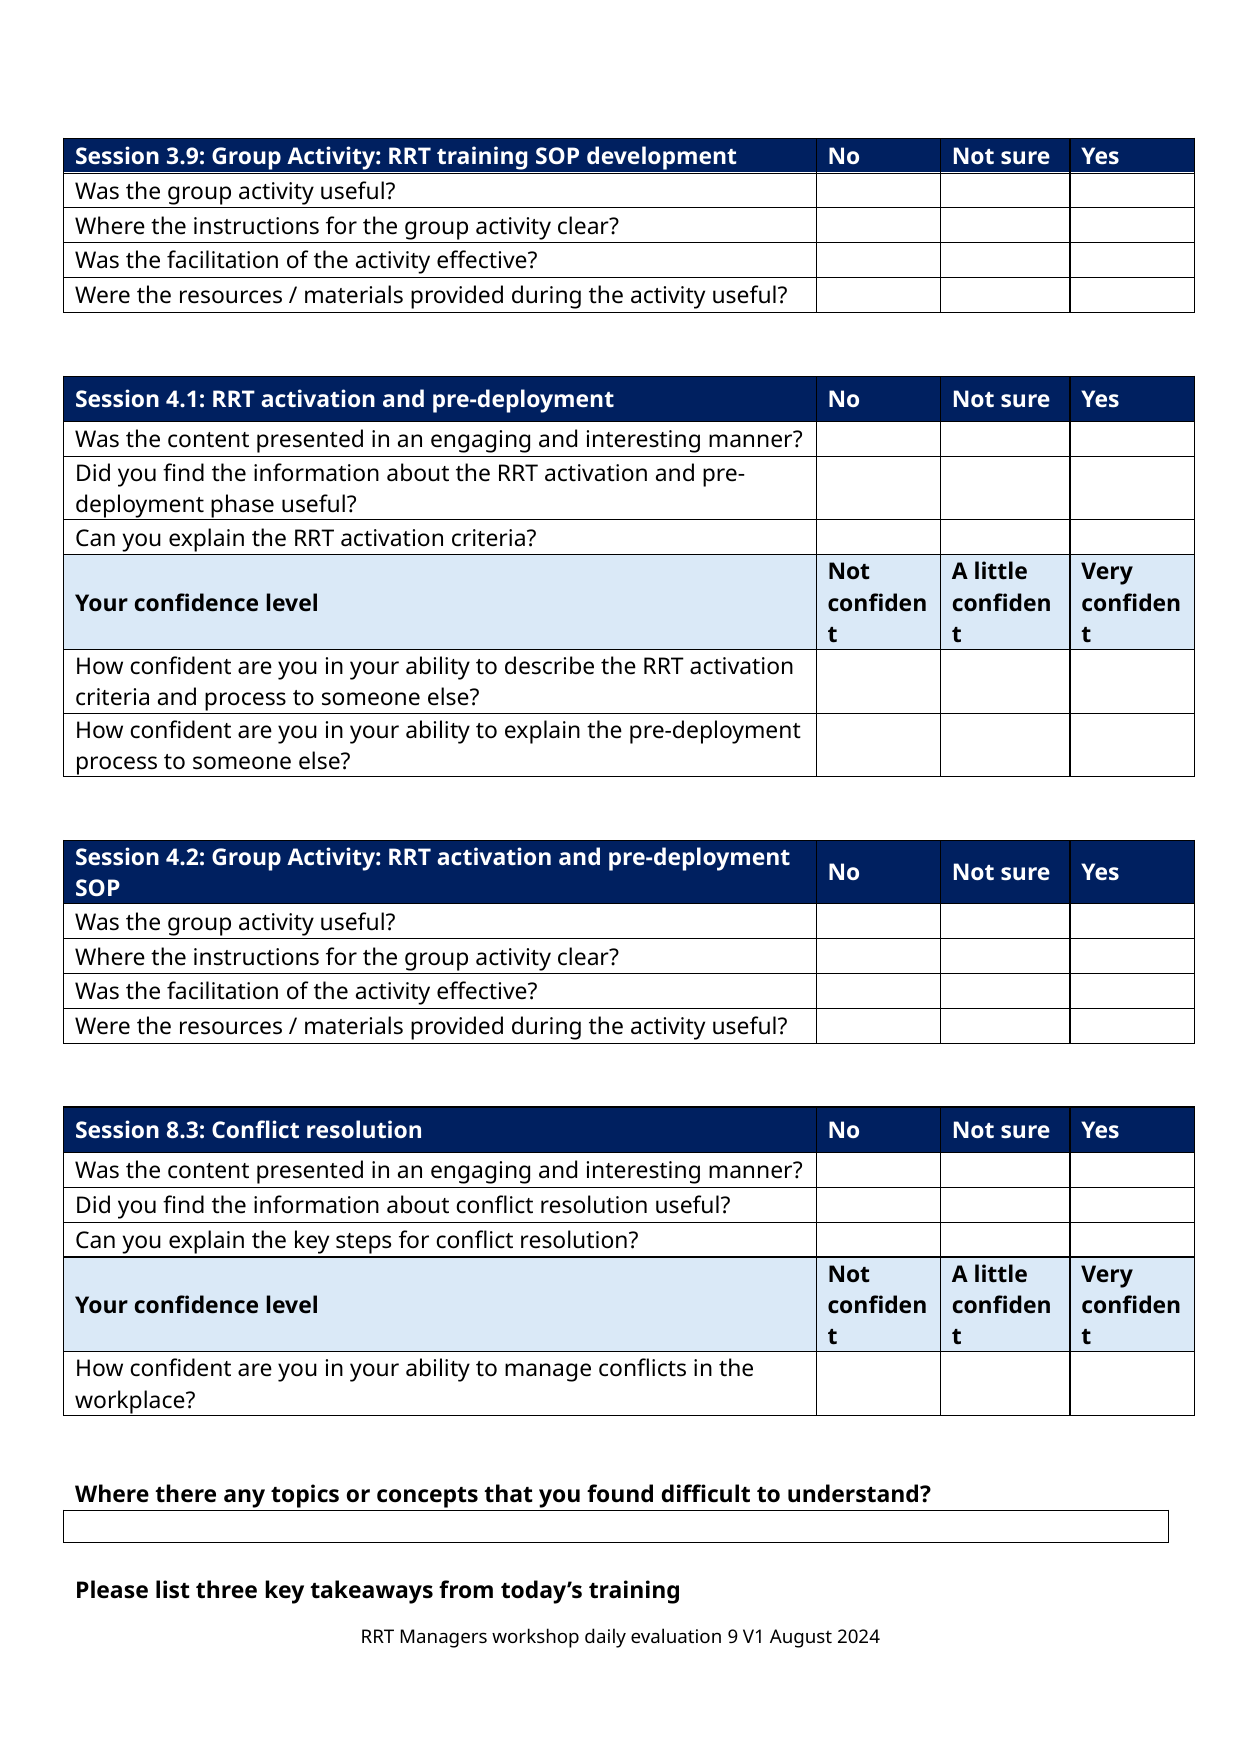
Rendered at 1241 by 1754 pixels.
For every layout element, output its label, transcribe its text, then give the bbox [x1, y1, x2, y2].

table_cell [1071, 1223, 1194, 1256]
table_header No [817, 1108, 940, 1152]
table_cell Can you explain the RRT activation criteria? [64, 520, 816, 554]
table_cell [941, 1153, 1069, 1187]
table_cell [817, 1188, 940, 1222]
table_header Yes [1071, 139, 1194, 172]
table_cell [817, 974, 940, 1008]
table_cell Were the resources / materials provided during the activity useful? [64, 278, 816, 312]
table_cell Was the facilitation of the activity effective? [64, 974, 816, 1008]
table_header No [817, 841, 940, 903]
table_cell Very confident [1071, 555, 1194, 649]
table_cell [941, 974, 1069, 1008]
table_cell [941, 243, 1069, 277]
table_header [64, 1511, 1168, 1542]
table_cell Was the content presented in an engaging and interesting manner? [64, 422, 816, 456]
table_header No [817, 377, 940, 421]
table_cell [817, 904, 940, 938]
table_cell [1071, 278, 1194, 312]
table_cell Were the resources / materials provided during the activity useful? [64, 1009, 816, 1043]
table_header Session 4.1: RRT activation and pre-deployment [64, 377, 816, 421]
table_cell [1071, 939, 1194, 973]
table_cell [817, 243, 940, 277]
table_cell [1071, 208, 1194, 242]
table_cell A little confident [941, 555, 1069, 649]
table_cell [1071, 1009, 1194, 1043]
table_cell [817, 1153, 940, 1187]
table_cell [941, 650, 1069, 713]
table_cell How confident are you in your ability to describe the RRT activation criteria and process to someone else? [64, 650, 816, 713]
table_cell [941, 1009, 1069, 1043]
table_cell Very confident [1071, 1258, 1194, 1351]
table_cell [941, 520, 1069, 554]
table_header Not sure [941, 841, 1069, 903]
text Please list three key takeaways from today’s training [75, 1574, 1165, 1605]
table_cell [1071, 1188, 1194, 1222]
table_cell Was the group activity useful? [64, 174, 816, 207]
table_cell How confident are you in your ability to explain the pre-deployment process to someone else? [64, 714, 816, 776]
table_cell [817, 520, 940, 554]
table_cell How confident are you in your ability to manage conflicts in the workplace? [64, 1352, 816, 1415]
table_cell [817, 457, 940, 519]
table_cell [941, 1223, 1069, 1256]
table_cell [1071, 904, 1194, 938]
table_cell [941, 1352, 1069, 1415]
table_cell [941, 1188, 1069, 1222]
table_cell [817, 422, 940, 456]
table_cell [1071, 1352, 1194, 1415]
table_cell Not confident [817, 1258, 940, 1351]
table_cell [941, 939, 1069, 973]
table_cell [941, 208, 1069, 242]
table_cell Where the instructions for the group activity clear? [64, 208, 816, 242]
table_cell Your confidence level [64, 1258, 816, 1351]
table_header Not sure [941, 377, 1069, 421]
table_cell [817, 939, 940, 973]
table_cell Your confidence level [64, 555, 816, 649]
table_cell [817, 278, 940, 312]
table_cell Did you find the information about the RRT activation and pre-deployment phase useful? [64, 457, 816, 519]
table_cell [817, 1223, 940, 1256]
table_cell [817, 650, 940, 713]
table_cell [1071, 974, 1194, 1008]
table_cell [817, 208, 940, 242]
table_header Yes [1071, 841, 1194, 903]
table_header Session 3.9: Group Activity: RRT training SOP development [64, 139, 816, 172]
table_cell [941, 278, 1069, 312]
table_header Not sure [941, 1108, 1069, 1152]
table_cell [941, 457, 1069, 519]
table_cell Was the facilitation of the activity effective? [64, 243, 816, 277]
table_cell [1071, 243, 1194, 277]
table_cell [1071, 520, 1194, 554]
table_header Yes [1071, 377, 1194, 421]
table_cell Was the content presented in an engaging and interesting manner? [64, 1153, 816, 1187]
table_cell Did you find the information about conflict resolution useful? [64, 1188, 816, 1222]
table_cell [817, 1352, 940, 1415]
table_cell [1071, 1153, 1194, 1187]
table_cell [1071, 174, 1194, 207]
table_cell [1071, 714, 1194, 776]
table_cell Was the group activity useful? [64, 904, 816, 938]
table_cell [817, 1009, 940, 1043]
table_cell [817, 714, 940, 776]
table_cell Where the instructions for the group activity clear? [64, 939, 816, 973]
table_cell A little confident [941, 1258, 1069, 1351]
table_cell [941, 174, 1069, 207]
table_cell [1071, 457, 1194, 519]
table_header Session 4.2: Group Activity: RRT activation and pre-deployment SOP [64, 841, 816, 903]
table_header No [817, 139, 940, 172]
table_header Session 8.3: Conflict resolution [64, 1108, 816, 1152]
table_cell [817, 174, 940, 207]
table_header Not sure [941, 139, 1069, 172]
table_cell Not confident [817, 555, 940, 649]
table_header Yes [1071, 1108, 1194, 1152]
table_cell [941, 714, 1069, 776]
table_cell Can you explain the key steps for conflict resolution? [64, 1223, 816, 1256]
text Where there any topics or concepts that you found difficult to understand? [75, 1478, 1165, 1509]
table_cell [941, 904, 1069, 938]
table_cell [1071, 422, 1194, 456]
table_cell [941, 422, 1069, 456]
table_cell [1071, 650, 1194, 713]
